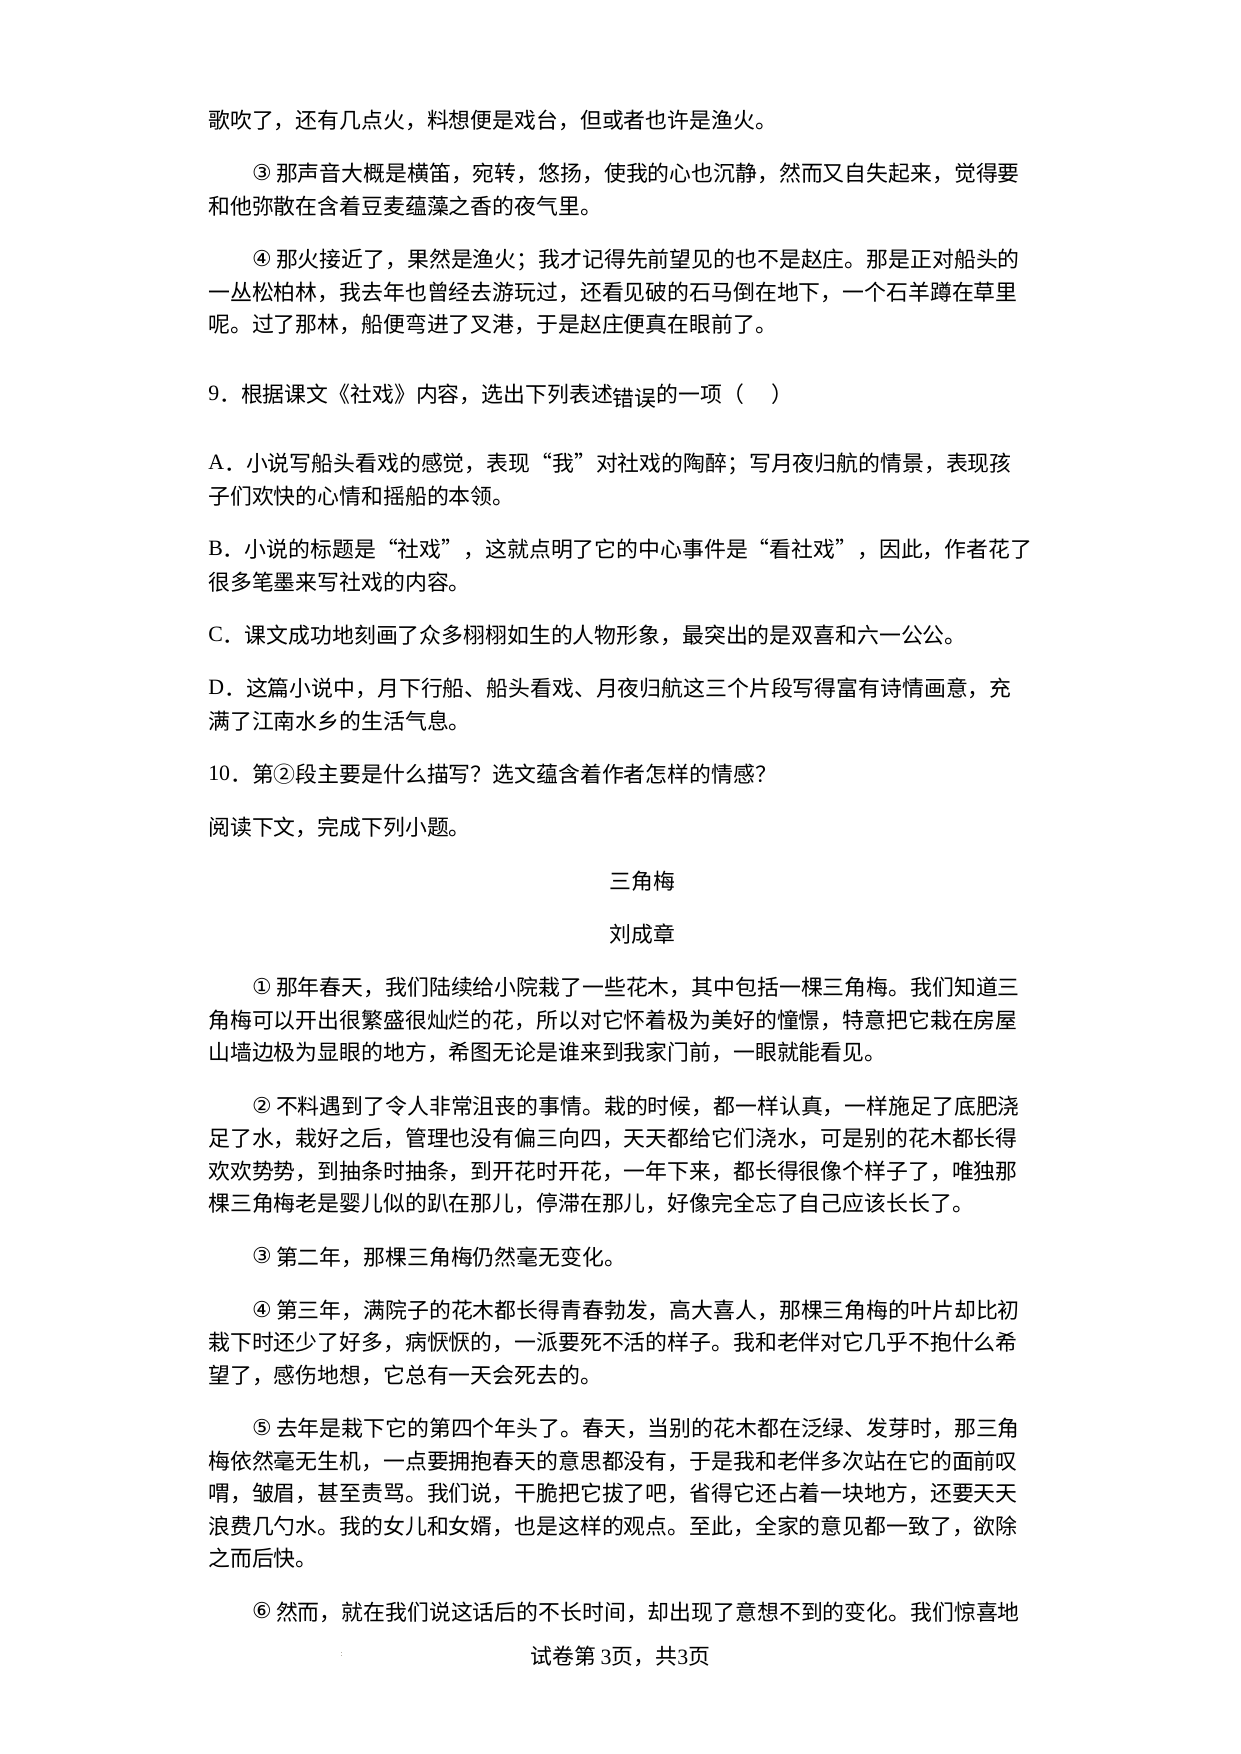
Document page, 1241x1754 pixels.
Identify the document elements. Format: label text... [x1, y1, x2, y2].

text 刘成章 [208, 917, 1032, 949]
text ④第三年，满院子的花木都长得青春勃发，高大喜人，那棵三角梅的叶片却比初栽下时还少了好多，病恹恹的，一派要死不活的样子。我和老伴对它几乎不抱什么希望了，感伤地想，它总有一天会死去的。 [208, 1292, 1032, 1390]
text ④那火接近了，果然是渔火；我才记得先前望见的也不是赵庄。那是正对船头的一丛松柏林，我去年也曾经去游玩过，还看见破的石马倒在地下，一个石羊蹲在草里呢。过了那林，船便弯进了叉港，于是赵庄便真在眼前了。 [208, 242, 1032, 339]
text 9．根据课文《社戏》内容，选出下列表述错误的一项（ ） [208, 360, 1032, 425]
text 三角梅 [208, 863, 1032, 896]
text ①那年春天，我们陆续给小院栽了一些花木，其中包括一棵三角梅。我们知道三角梅可以开出很繁盛很灿烂的花，所以对它怀着极为美好的憧憬，特意把它栽在房屋山墙边极为显眼的地方，希图无论是谁来到我家门前，一眼就能看见。 [208, 970, 1032, 1067]
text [208, 1594, 1032, 1627]
text A．小说写船头看戏的感觉，表现“我”对社戏的陶醉；写月夜归航的情景，表现孩子们欢快的心情和摇船的本领。 [208, 446, 1032, 511]
text B．小说的标题是“社戏”，这就点明了它的中心事件是“看社戏”，因此，作者花了很多笔墨来写社戏的内容。 [208, 532, 1032, 597]
text C．课文成功地刻画了众多栩栩如生的人物形象，最突出的是双喜和六一公公。 [208, 617, 1032, 650]
text 10．第②段主要是什么描写？选文蕴含着作者怎样的情感？ [208, 757, 1032, 789]
text ③第二年，那棵三角梅仍然毫无变化。 [208, 1239, 1032, 1272]
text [208, 102, 1032, 135]
text ⑤去年是栽下它的第四个年头了。春天，当别的花木都在泛绿、发芽时，那三角梅依然毫无生机，一点要拥抱春天的意思都没有，于是我和老伴多次站在它的面前叹喟，皱眉，甚至责骂。我们说，干脆把它拔了吧，省得它还占着一块地方，还要天天浪费几勺水。我的女儿和女婿，也是这样的观点。至此，全家的意见都一致了，欲除之而后快。 [208, 1411, 1032, 1573]
text ③那声音大概是横笛，宛转，悠扬，使我的心也沉静，然而又自失起来，觉得要和他弥散在含着豆麦蕴藻之香的夜气里。 [208, 156, 1032, 221]
text 阅读下文，完成下列小题。 [208, 810, 1032, 842]
text ②不料遇到了令人非常沮丧的事情。栽的时候，都一样认真，一样施足了底肥浇足了水，栽好之后，管理也没有偏三向四，天天都给它们浇水，可是别的花木都长得欢欢势势，到抽条时抽条，到开花时开花，一年下来，都长得很像个样子了，唯独那棵三角梅老是婴儿似的趴在那儿，停滞在那儿，好像完全忘了自己应该长长了。 [208, 1088, 1032, 1218]
text D．这篇小说中，月下行船、船头看戏、月夜归航这三个片段写得富有诗情画意，充满了江南水乡的生活气息。 [208, 671, 1032, 736]
